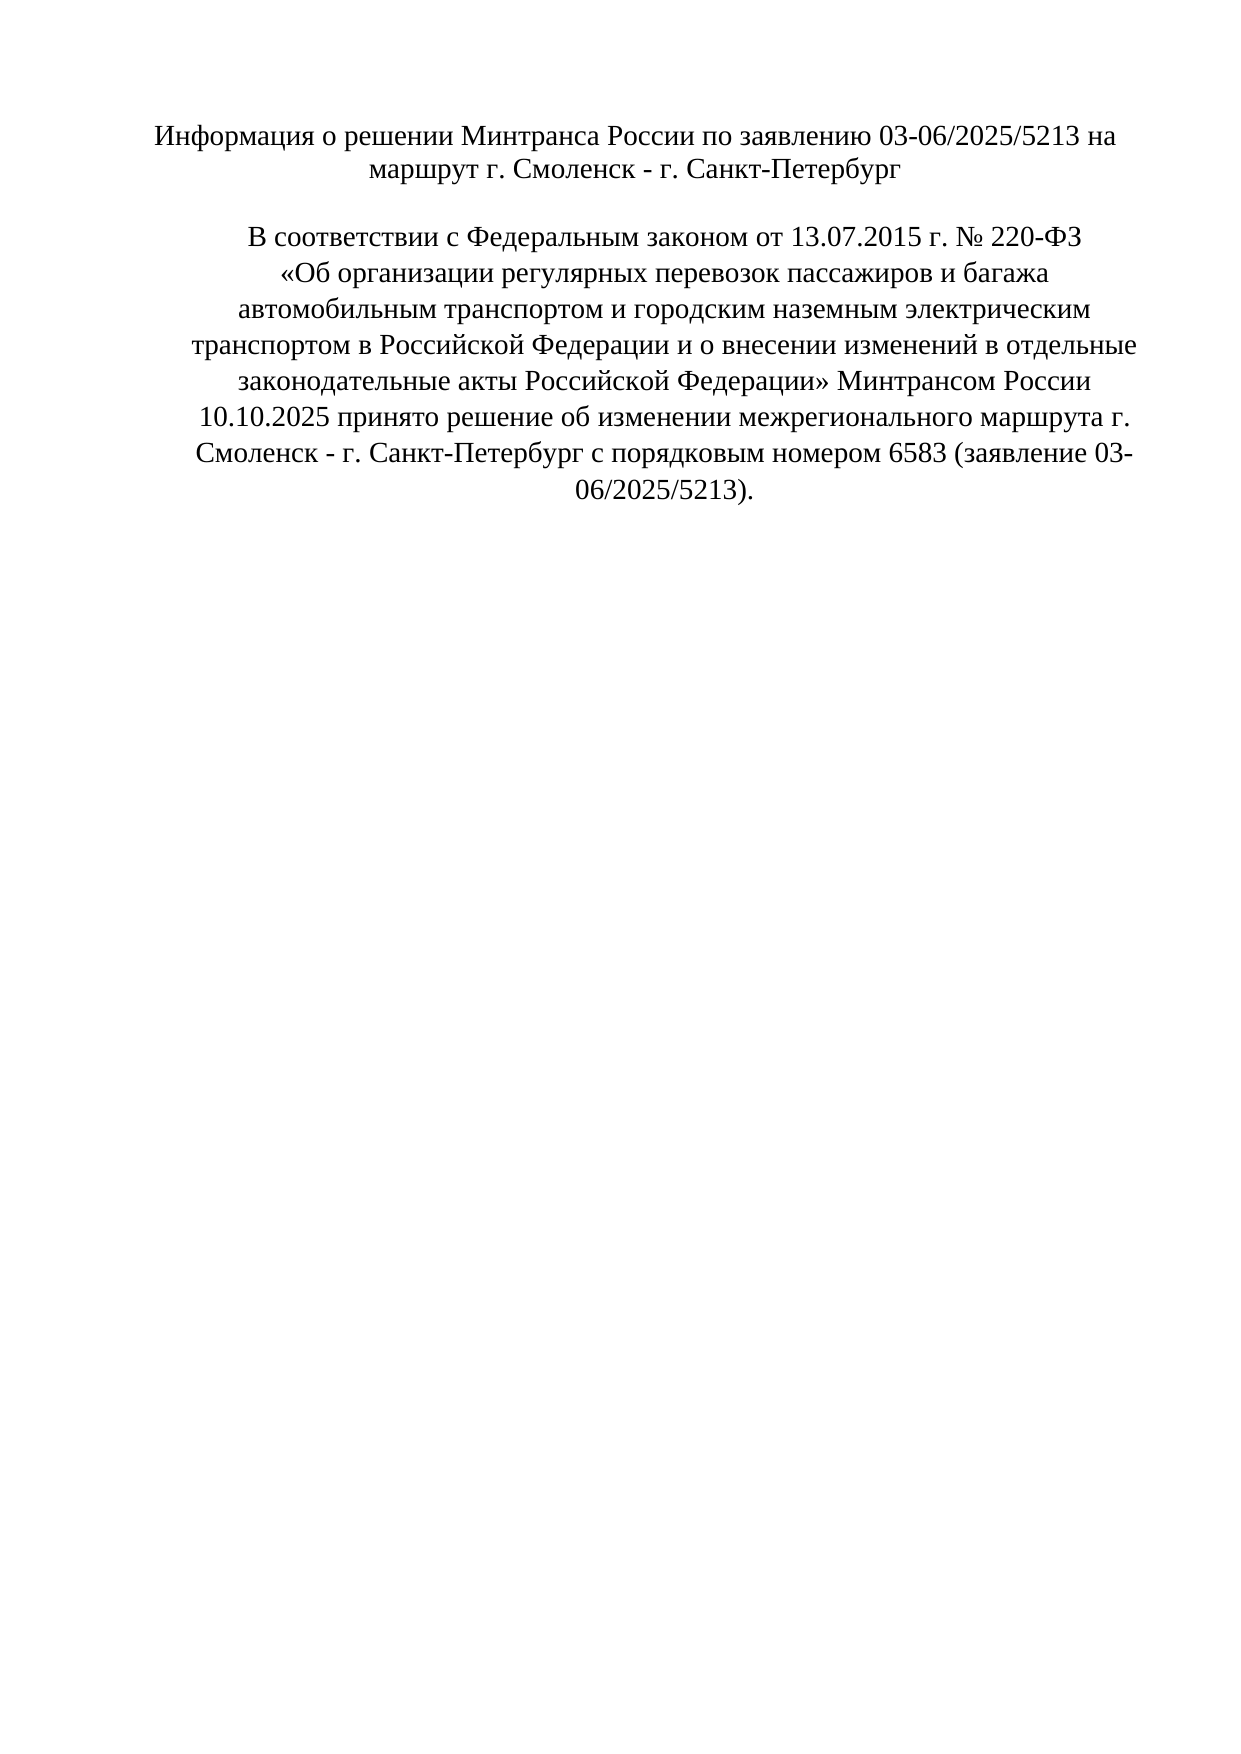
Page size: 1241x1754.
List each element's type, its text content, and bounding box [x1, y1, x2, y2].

text Информация о решении Минтранса России по заявлению 03-06/2025/5213 на маршрут г. Смоленск - г. Санкт-Петербург [118, 118, 1152, 185]
text В соответствии с Федеральным законом от 13.07.2015 г. № 220-ФЗ «Об организации регулярных перевозок пассажиров и багажа автомобильным транспортом и городским наземным электрическим транспортом в Российской Федерации и о внесении изменений в отдельные законодательные акты Российской Федерации» Минтрансом России 10.10.2025 принято решение об изменении межрегионального маршрута г. Смоленск - г. Санкт-Петербург с порядковым номером 6583 (заявление 03-06/2025/5213). [177, 219, 1152, 505]
